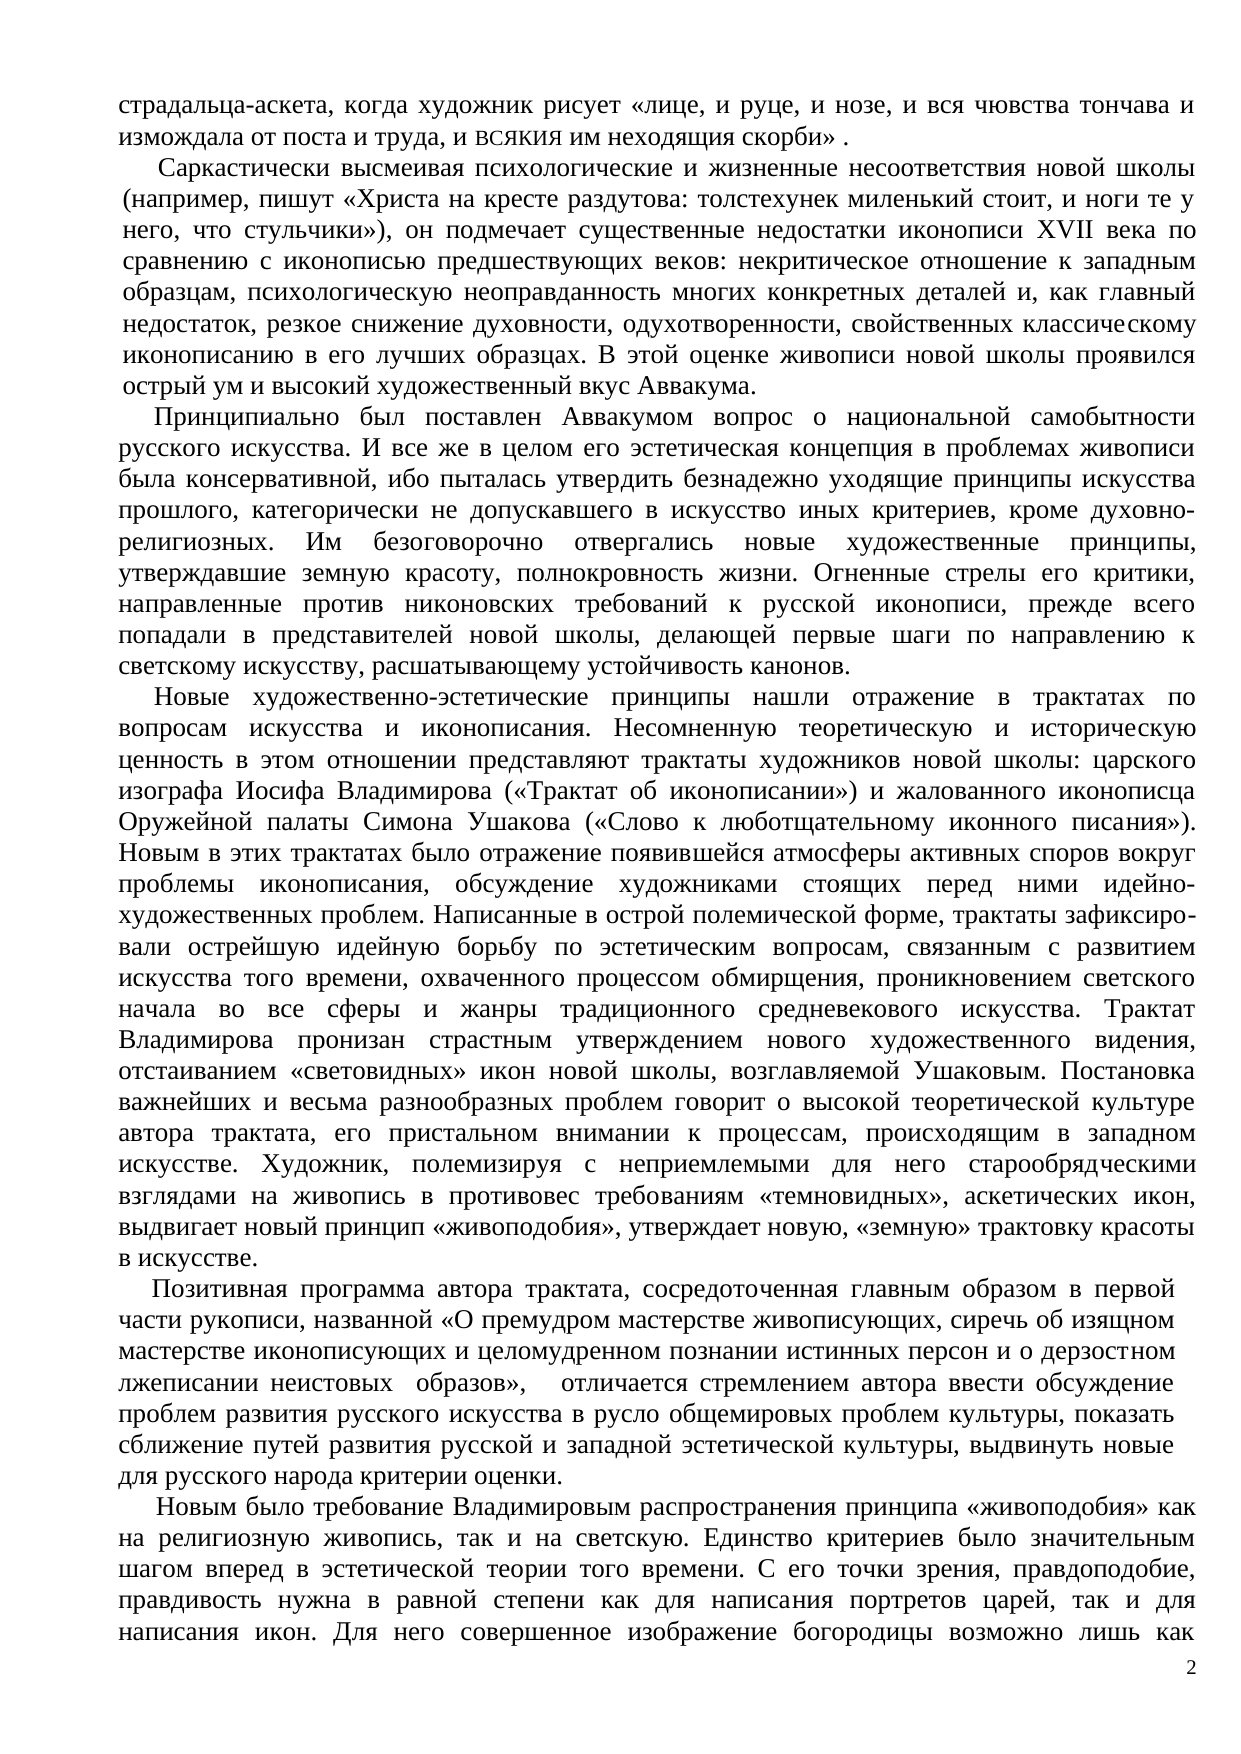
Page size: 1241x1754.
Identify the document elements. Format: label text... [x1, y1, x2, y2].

text Позитивная программа автора трактата, сосредоточенная главным образом в первой части рукописи, названной «О премудром мастерстве живописующих, сиречь об изящном мастерстве иконописующих и целомудренном познании истинных персон и о дерзостном лжеписании неистовых образов», отличается стремлением автора ввести обсуждение проблем развития русского искусства в русло общемировых проблем культуры, показать сближение путей развития русской и западной эстетической культуры, выдвинуть новые для русского народа критерии оценки. [118, 1272, 1176, 1490]
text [118, 89, 1196, 151]
text Саркастически высмеивая психологические и жизненные несоответствия новой школы (например, пишут «Христа на кресте раздутова: толстехунек миленький стоит, и ноги те у него, что стульчики»), он подмечает существенные недостатки иконописи XVII века по сравнению с иконописью предшествующих веков: некритическое отношение к западным образцам, психологическую неоправданность многих конкретных деталей и, как главный недостаток, резкое снижение духовности, одухотворенности, свойственных классическому иконописанию в его лучших образцах. В этой оценке живописи новой школы проявился острый ум и высокий художественный вкус Аввакума. [122, 151, 1196, 400]
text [118, 1490, 1196, 1646]
text Принципиально был поставлен Аввакумом вопрос о национальной самобытности русского искусства. И все же в целом его эстетическая концепция в проблемах живописи была консервативной, ибо пыталась утвердить безнадежно уходящие принципы искусства прошлого, категорически не допускавшего в искусство иных критериев, кроме духовно-религиозных. Им безоговорочно отвергались новые художественные принципы, утверждавшие земную красоту, полнокровность жизни. Огненные стрелы его критики, направленные против никоновских требований к русской иконописи, прежде всего попадали в представителей новой школы, делающей первые шаги по направлению к светскому искусству, расшатывающему устойчивость канонов. [118, 400, 1196, 680]
text Новые художественно-эстетические принципы нашли отражение в трактатах по вопросам искусства и иконописания. Несомненную теоретическую и историческую ценность в этом отношении представляют трактаты художников новой школы: царского изографа Иосифа Владимирова («Трактат об иконописании») и жалованного иконописца Оружейной палаты Симона Ушакова («Слово к люботщательному иконного писания»). Новым в этих трактатах было отражение появившейся атмосферы активных споров вокруг проблемы иконописания, обсуждение художниками стоящих перед ними идейно-художественных проблем. Написанные в острой полемической форме, трактаты зафиксировали острейшую идейную борьбу по эстетическим вопросам, связанным с развитием искусства того времени, охваченного процессом обмирщения, проникновением светского начала во все сферы и жанры традиционного средневекового искусства. Трактат Владимирова пронизан страстным утверждением нового художественного видения, отстаиванием «световидных» икон новой школы, возглавляемой Ушаковым. Постановка важнейших и весьма разнообразных проблем говорит о высокой теоретической культуре автора трактата, его пристальном внимании к процессам, происходящим в западном искусстве. Художник, полемизируя с неприемлемыми для него старообрядческими взглядами на живопись в противовес требованиям «темновидных», аскетических икон, выдвигает новый принцип «живоподобия», утверждает новую, «земную» трактовку красоты в искусстве. [118, 680, 1196, 1272]
